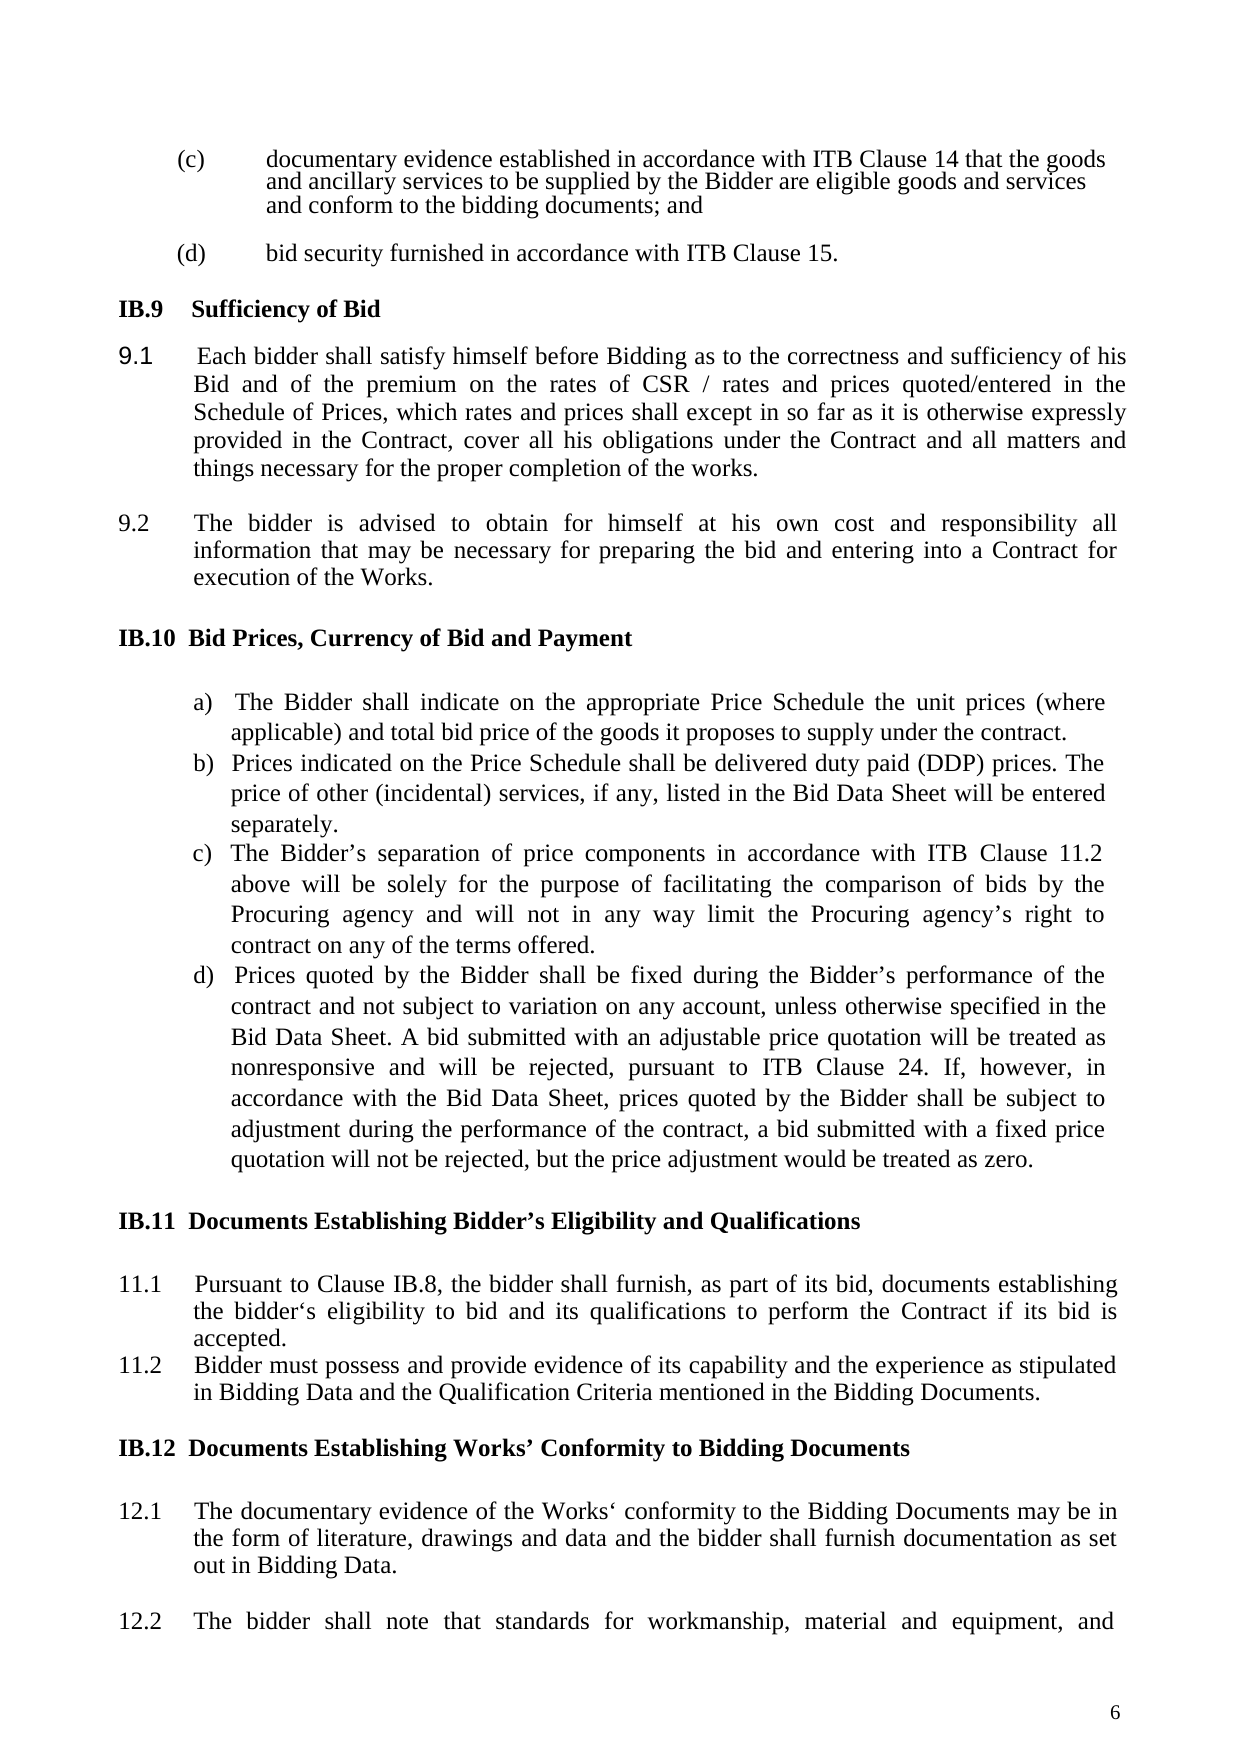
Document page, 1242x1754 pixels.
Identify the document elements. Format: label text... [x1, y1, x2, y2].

text IB.9 Sufficiency of Bid [118, 294, 1133, 323]
text above will be solely for the purpose of facilitating the comparison of bids by the Procuring agency and will not in any way limit the Procuring agency’s right to contract on any of the terms offered. [231, 869, 1105, 958]
text c) The Bidder’s separation of price components in accordance with ITB Clause 11.2 [189, 840, 1106, 867]
text (c) documentary evidence established in accordance with ITB Clause 14 that the goods and ancillary services to be supplied by the Bidder are eligible goods and services and conform to the bidding documents; and [177, 148, 1107, 218]
text 11.1 Pursuant to Clause IB.8, the bidder shall furnish, as part of its bid, documents establishing the bidder‘s eligibility to bid and its qualifications to perform the Contract if its bid is accepted. [118, 1271, 1118, 1352]
text 9.2 The bidder is advised to obtain for himself at his own cost and responsibility all information that may be necessary for preparing the bid and entering into a Contract for execution of the Works. [118, 510, 1118, 591]
text d) Prices quoted by the Bidder shall be fixed during the Bidder’s performance of the contract and not subject to variation on any account, unless otherwise specified in the Bid Data Sheet. A bid submitted with an adjustable price quotation will be treated as nonresponsive and will be rejected, pursuant to ITB Clause 24. If, however, in accordance with the Bid Data Sheet, prices quoted by the Bidder shall be subject to adjustment during the performance of the contract, a bid submitted with a fixed price quotation will not be rejected, but the price adjustment would be treated as zero. [193, 960, 1106, 1173]
text 9.1 Each bidder shall satisfy himself before Bidding as to the correctness and sufficiency of his Bid and of the premium on the rates of CSR / rates and prices quoted/entered in the Schedule of Prices, which rates and prices shall except in so far as it is otherwise expressly provided in the Contract, cover all his obligations under the Contract and all matters and things necessary for the proper completion of the works. [118, 342, 1127, 482]
text IB.11 Documents Establishing Bidder’s Eligibility and Qualifications [118, 1206, 1133, 1235]
text IB.12 Documents Establishing Works’ Conformity to Bidding Documents [118, 1433, 1133, 1462]
text IB.10 Bid Prices, Currency of Bid and Payment [118, 623, 1133, 651]
text 12.1 The documentary evidence of the Works‘ conformity to the Bidding Documents may be in the form of literature, drawings and data and the bidder shall furnish documentation as set out in Bidding Data. [118, 1498, 1118, 1579]
text 12.2 The bidder shall note that standards for workmanship, material and equipment, and [118, 1606, 1133, 1635]
text (d) bid security furnished in accordance with ITB Clause 15. [173, 238, 842, 266]
text 11.2 Bidder must possess and provide evidence of its capability and the experience as stipulated in Bidding Data and the Qualification Criteria mentioned in the Bidding Documents. [118, 1352, 1117, 1406]
text a) The Bidder shall indicate on the appropriate Price Schedule the unit prices (where applicable) and total bid price of the goods it proposes to supply under the contract. [193, 687, 1106, 746]
text b) Prices indicated on the Price Schedule shall be delivered duty paid (DDP) prices. The price of other (incidental) services, if any, listed in the Bid Data Sheet will be entered separately. [193, 748, 1105, 838]
